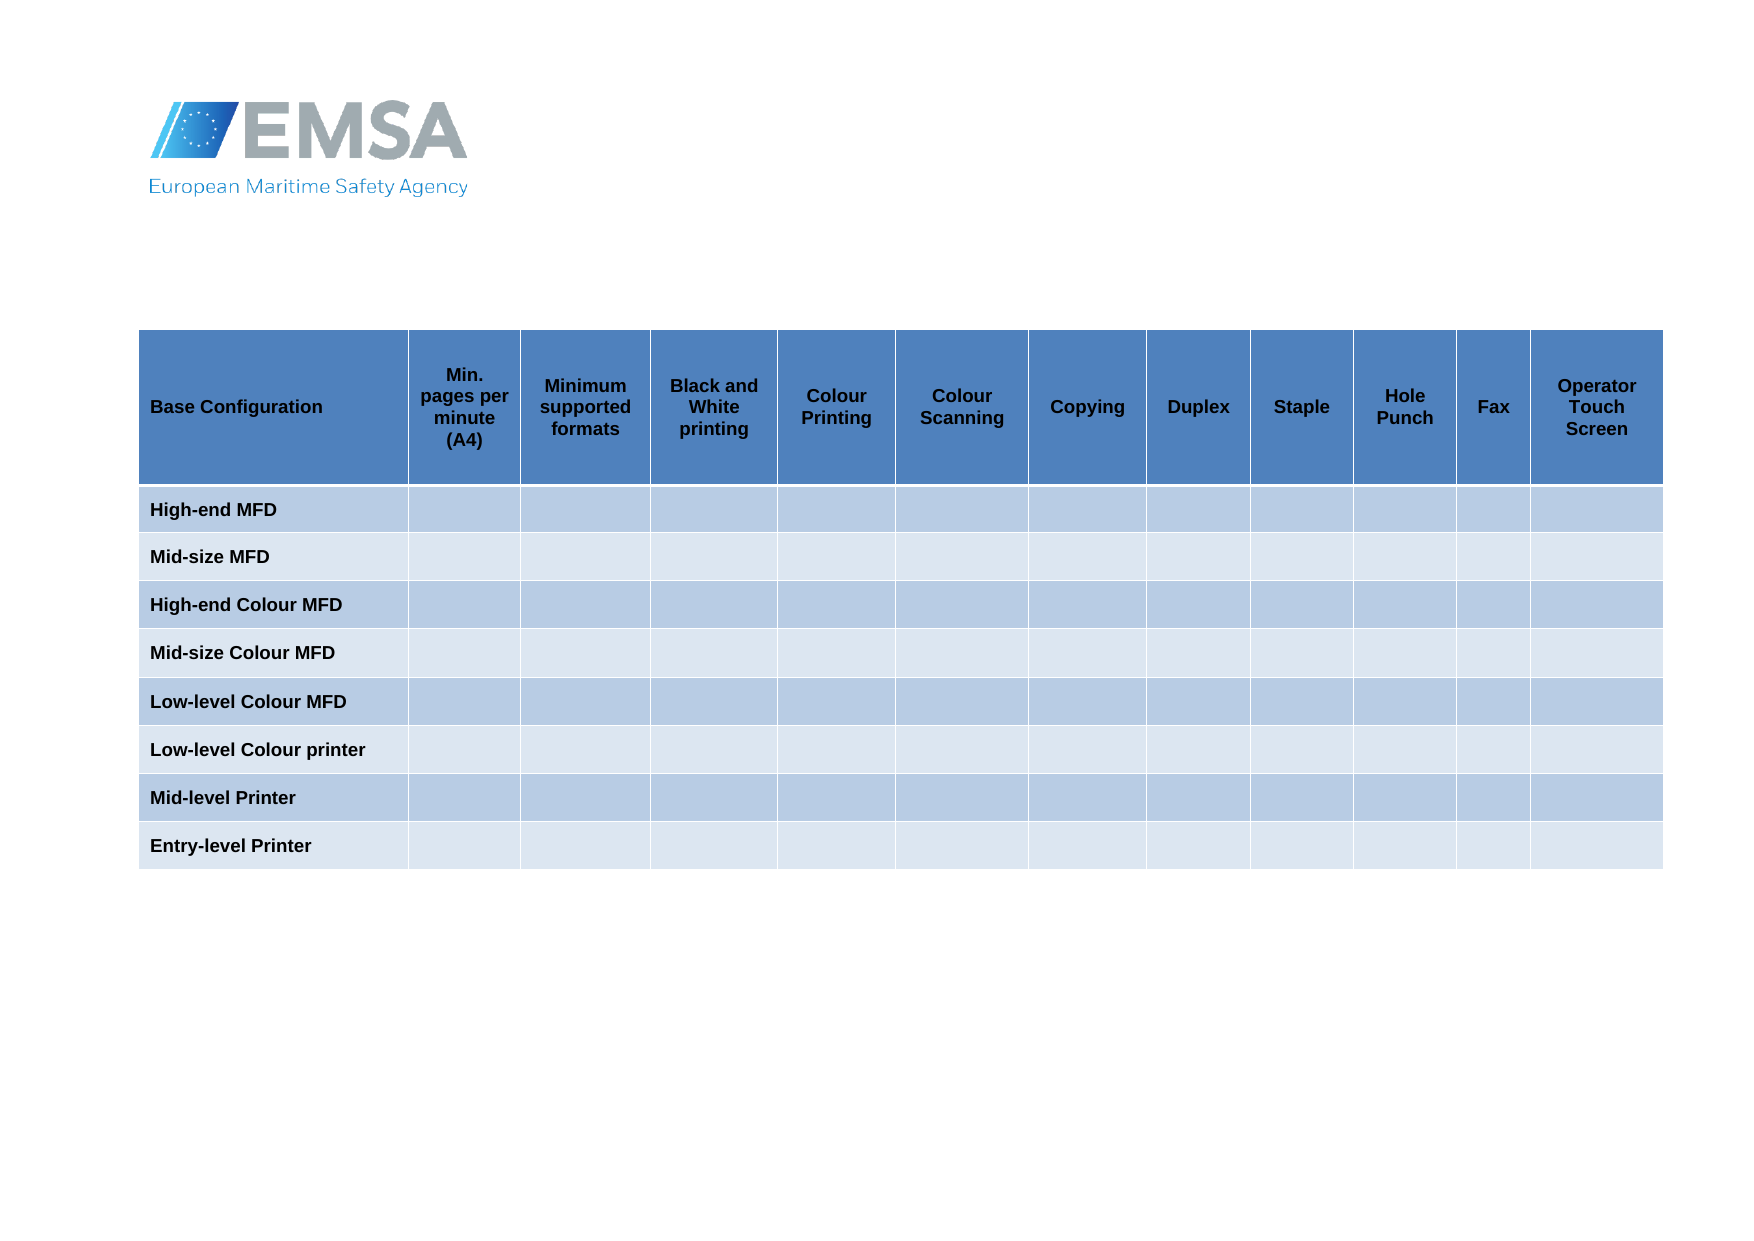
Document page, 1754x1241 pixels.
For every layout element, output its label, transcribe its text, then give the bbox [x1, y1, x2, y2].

table_cell [1251, 533, 1353, 580]
table_cell [1354, 774, 1456, 821]
table_cell [1457, 533, 1530, 580]
table_cell [1531, 581, 1663, 628]
table_cell [1457, 487, 1530, 532]
table_cell [1251, 487, 1353, 532]
table_cell [1531, 822, 1663, 869]
table_cell [896, 533, 1028, 580]
table_cell Low-level Colour printer [139, 726, 408, 773]
table_cell [409, 487, 520, 532]
table_header Operator Touch Screen [1531, 330, 1663, 484]
table_cell [651, 533, 777, 580]
table_cell [651, 726, 777, 773]
table_cell [1251, 774, 1353, 821]
table_cell [1531, 726, 1663, 773]
table_cell [1147, 581, 1250, 628]
table_cell [1531, 678, 1663, 725]
table_header Min. pages per minute (A4) [409, 330, 520, 484]
table_cell [896, 822, 1028, 869]
table_cell [1354, 487, 1456, 532]
table_cell [521, 487, 650, 532]
table_cell High-end Colour MFD [139, 581, 408, 628]
table_cell [521, 774, 650, 821]
table_cell Mid-size MFD [139, 533, 408, 580]
table_cell [1147, 726, 1250, 773]
table_cell [1354, 533, 1456, 580]
table_cell [896, 678, 1028, 725]
table_cell [778, 726, 895, 773]
table_cell [651, 678, 777, 725]
table_cell [651, 487, 777, 532]
table_cell Mid-size Colour MFD [139, 629, 408, 677]
table_cell [409, 629, 520, 677]
table_cell [521, 533, 650, 580]
table_header Staple [1251, 330, 1353, 484]
table_cell [778, 581, 895, 628]
table_cell [1029, 629, 1146, 677]
table_cell [521, 678, 650, 725]
table_cell [651, 774, 777, 821]
table_header Copying [1029, 330, 1146, 484]
table_header Fax [1457, 330, 1530, 484]
table_cell [409, 678, 520, 725]
table_cell [1251, 726, 1353, 773]
table_cell [1029, 726, 1146, 773]
table_cell [651, 629, 777, 677]
table_cell [1029, 533, 1146, 580]
table_cell [1457, 726, 1530, 773]
table_cell [521, 726, 650, 773]
table_cell [778, 629, 895, 677]
table_cell [651, 822, 777, 869]
table_cell [778, 678, 895, 725]
table_cell [1251, 629, 1353, 677]
table_cell [1457, 822, 1530, 869]
table_header Minimum supported formats [521, 330, 650, 484]
table_cell [1531, 629, 1663, 677]
table_cell [1029, 581, 1146, 628]
table_cell [778, 487, 895, 532]
table_cell [1147, 678, 1250, 725]
table_cell [651, 581, 777, 628]
table_cell [409, 822, 520, 869]
table_cell [778, 822, 895, 869]
table_cell [896, 487, 1028, 532]
table_cell [1029, 678, 1146, 725]
table_cell [1531, 487, 1663, 532]
table_cell High-end MFD [139, 487, 408, 532]
table_header Black and White printing [651, 330, 777, 484]
table_cell [521, 629, 650, 677]
table_header Colour Scanning [896, 330, 1028, 484]
table_cell [1354, 629, 1456, 677]
table_header Duplex [1147, 330, 1250, 484]
table_cell [1251, 581, 1353, 628]
table_header Base Configuration [139, 330, 408, 484]
table_cell [1457, 678, 1530, 725]
table_cell [1531, 774, 1663, 821]
table_cell [409, 581, 520, 628]
table_cell [521, 822, 650, 869]
table_cell [896, 581, 1028, 628]
table_cell [1457, 581, 1530, 628]
table_cell [778, 533, 895, 580]
table_cell [409, 533, 520, 580]
table_cell [896, 629, 1028, 677]
table_cell [1457, 774, 1530, 821]
table_cell [1147, 774, 1250, 821]
picture [150, 100, 468, 197]
table_header Hole Punch [1354, 330, 1456, 484]
table_cell [1147, 487, 1250, 532]
table_cell [1251, 822, 1353, 869]
table_cell [1354, 726, 1456, 773]
table_cell Low-level Colour MFD [139, 678, 408, 725]
table_cell [1147, 822, 1250, 869]
table_cell [778, 774, 895, 821]
table_cell [1354, 581, 1456, 628]
table_cell [1354, 678, 1456, 725]
table_cell [1147, 533, 1250, 580]
table_cell [1029, 774, 1146, 821]
table_cell [1147, 629, 1250, 677]
table_cell Entry-level Printer [139, 822, 408, 869]
table_cell [1029, 487, 1146, 532]
table_cell [1029, 822, 1146, 869]
table_cell [896, 774, 1028, 821]
table_cell [1354, 822, 1456, 869]
table_cell [896, 726, 1028, 773]
table_header Colour Printing [778, 330, 895, 484]
table_cell [1457, 629, 1530, 677]
table_cell Mid-level Printer [139, 774, 408, 821]
table_cell [1531, 533, 1663, 580]
table_cell [409, 726, 520, 773]
table_cell [1251, 678, 1353, 725]
table_cell [409, 774, 520, 821]
table_cell [521, 581, 650, 628]
